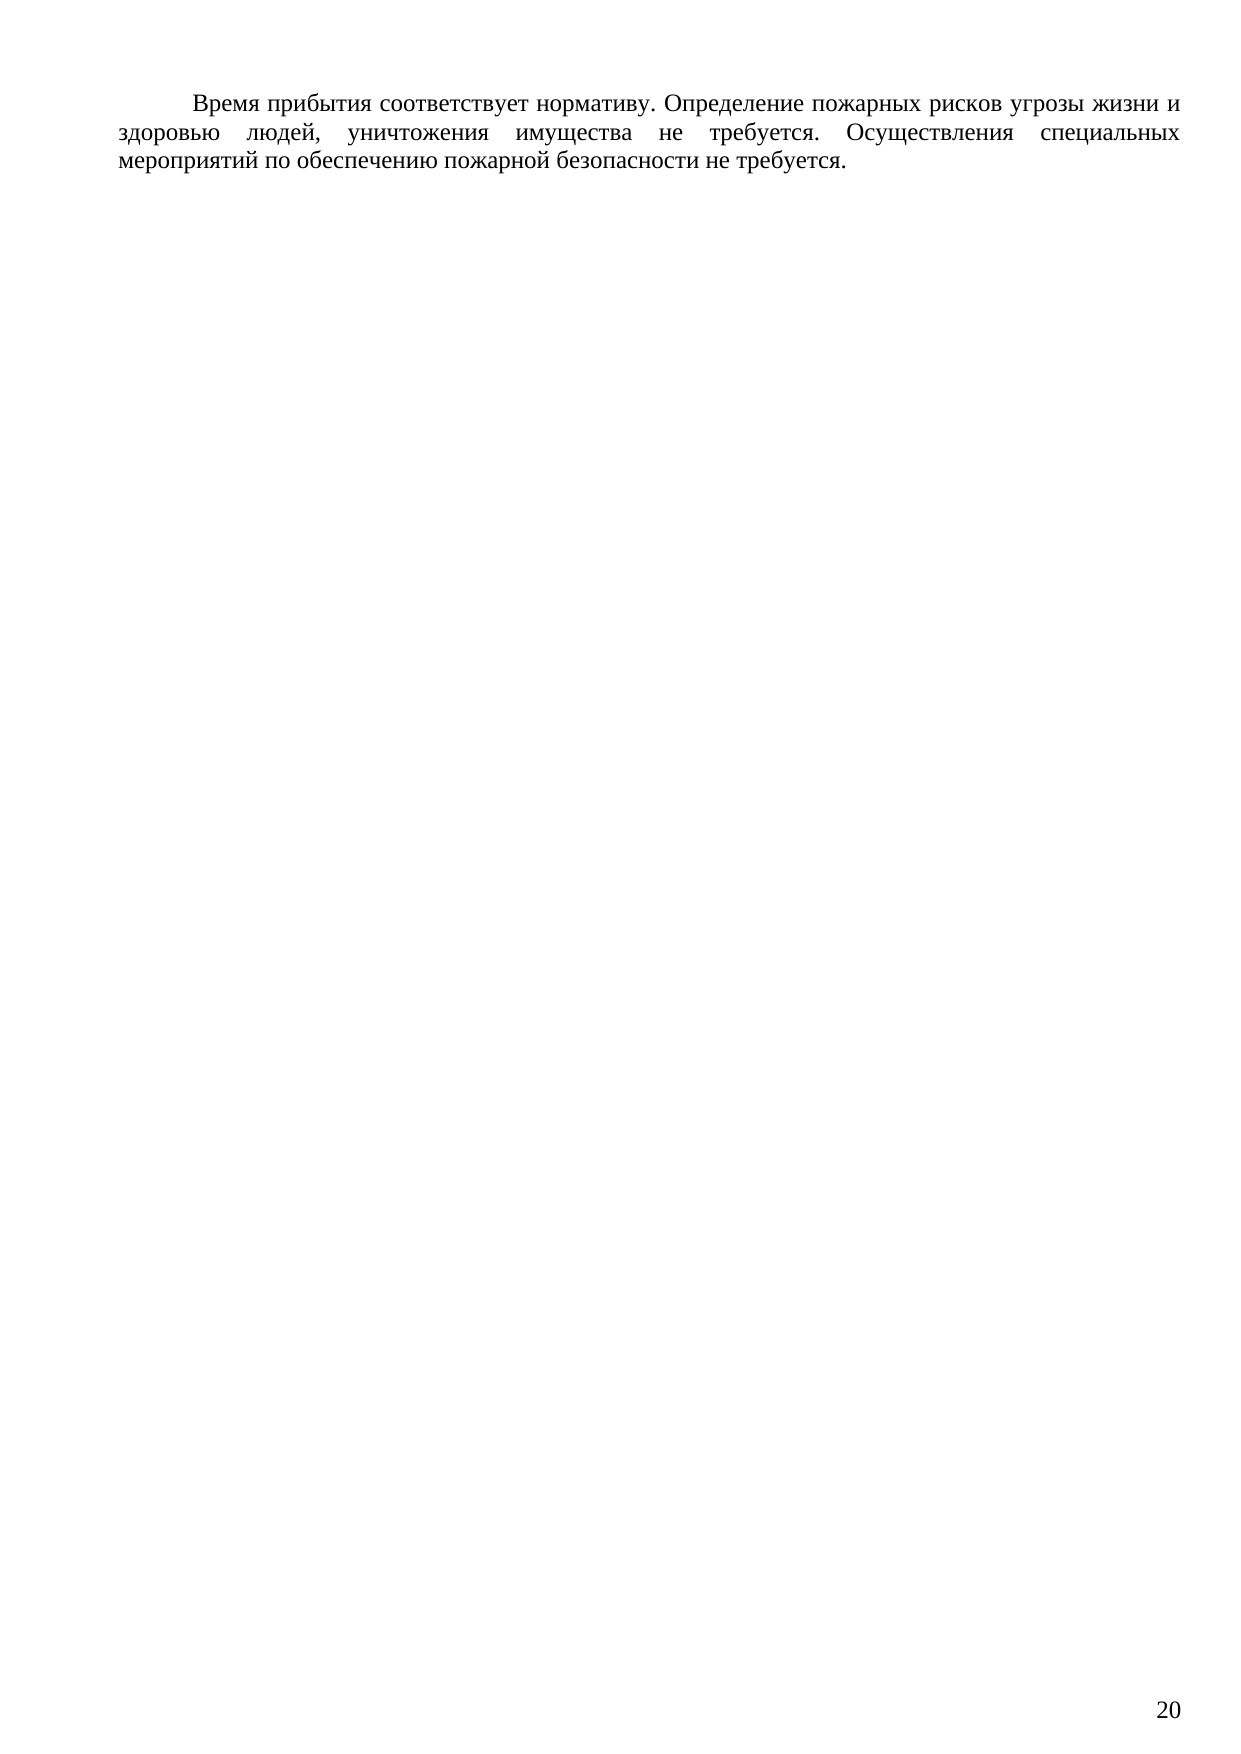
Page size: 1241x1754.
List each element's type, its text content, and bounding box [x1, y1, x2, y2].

text Время прибытия соответствует нормативу. Определение пожарных рисков угрозы жизни и здоровью людей, уничтожения имущества не требуется. Осуществления специальных мероприятий по обеспечению пожарной безопасности не требуется. [118, 88, 1181, 174]
